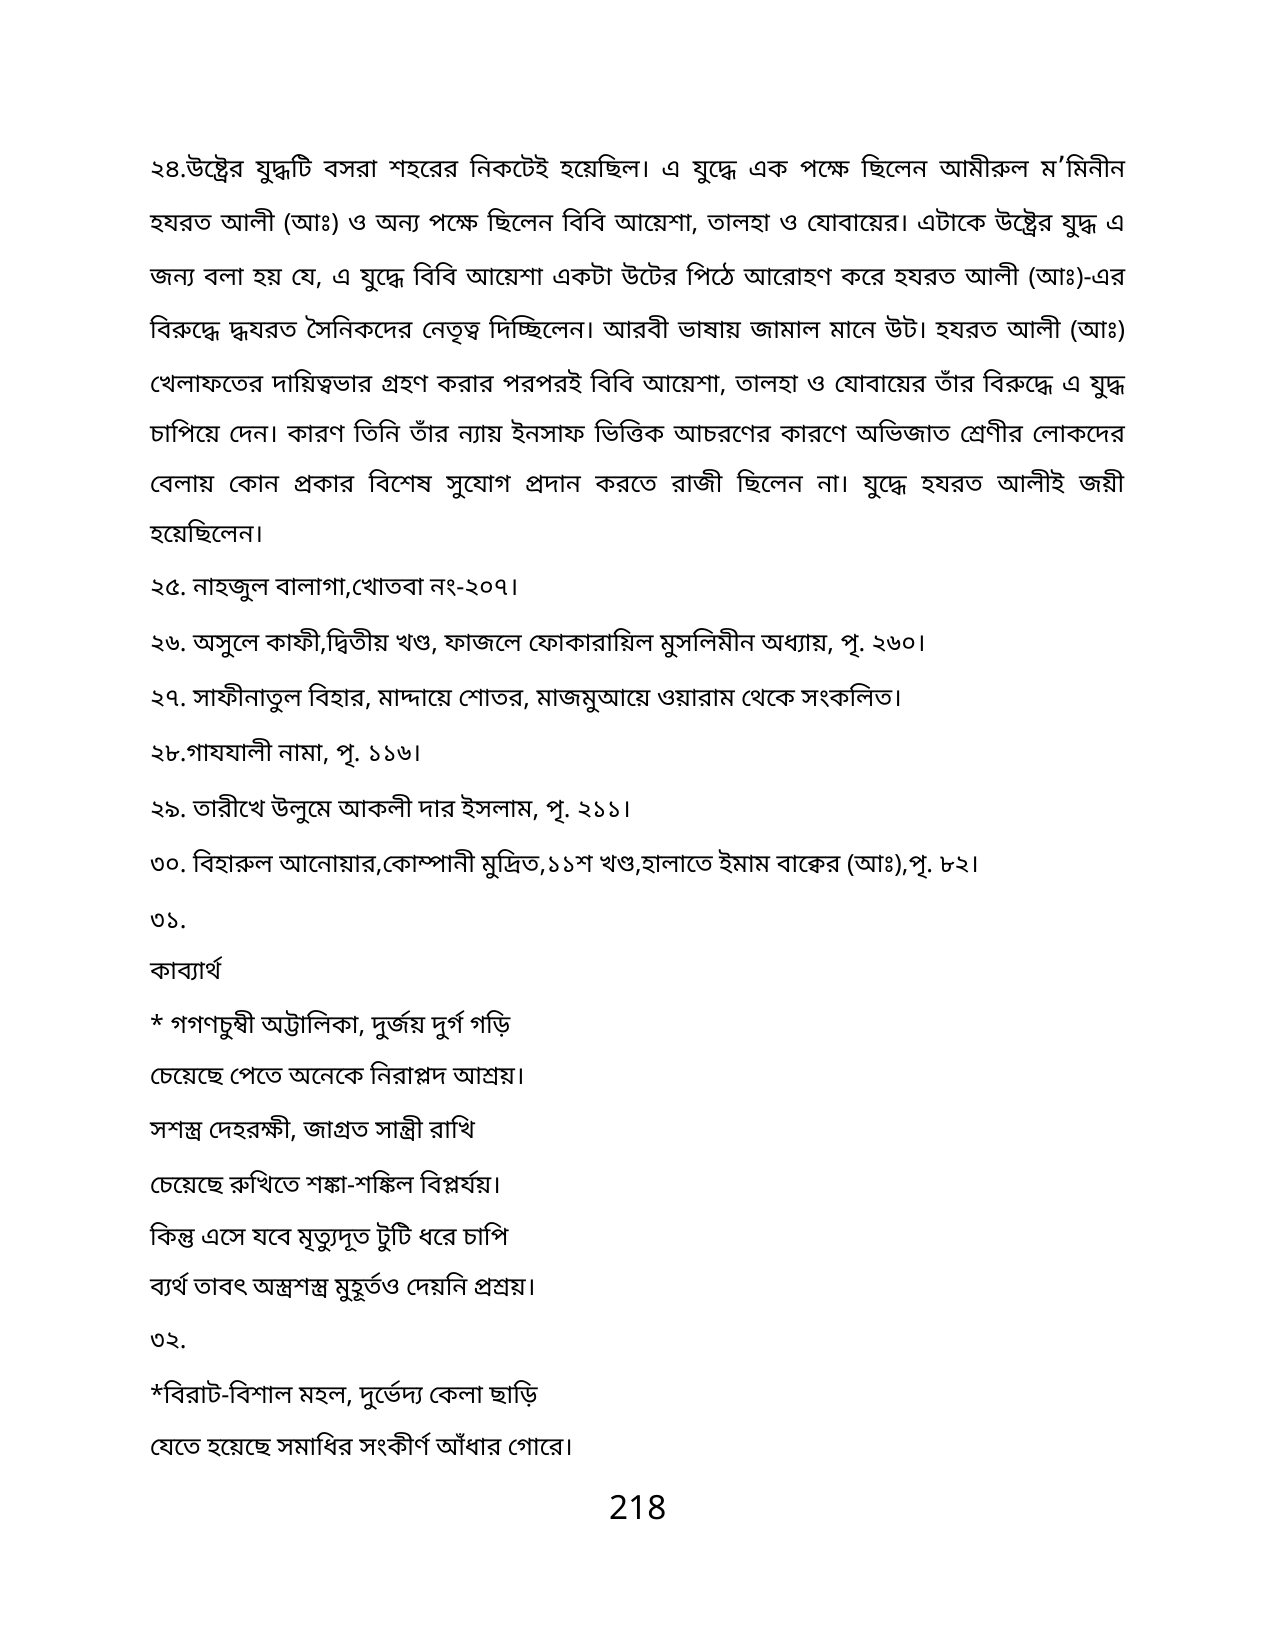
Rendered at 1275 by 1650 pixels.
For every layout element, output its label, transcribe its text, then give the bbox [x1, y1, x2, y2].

text ৩২. [150, 1322, 1125, 1359]
text যেতে হয়েছে সমাধির সংকীর্ণ আঁধার গোরে। [150, 1432, 1125, 1466]
text *বিরাট-বিশাল মহল, দুর্ভেদ্য কেলা ছাড়ি [150, 1377, 1125, 1414]
text চেয়েছে রুখিতে শঙ্কা-শঙ্কিল বিপ্লর্যয়। [150, 1167, 1125, 1204]
text * গগণচুম্বী অট্টালিকা, দুর্জয় দুর্গ গড়ি [150, 1006, 1125, 1043]
text ২৭. সাফীনাতুল বিহার, মাদ্দায়ে শোতর, মাজমুআয়ে ওয়ারাম থেকে সংকলিত। [150, 679, 1125, 717]
text কিন্তু এসে যবে মৃত্যুদূত টুটি ধরে চাপি [150, 1222, 1125, 1255]
text ব্যর্থ তাবৎ অস্ত্রশস্ত্র মুহূর্তও দেয়নি প্রশ্রয়। [150, 1272, 1125, 1305]
text চেয়েছে পেতে অনেকে নিরাপ্লদ আশ্রয়। [150, 1062, 1125, 1095]
text কাব্যার্থ [150, 957, 1125, 990]
text ২৫. নাহজুল বালাগা,খোতবা নং-২০৭। [150, 569, 1125, 606]
text সশস্ত্র দেহরক্ষী, জাগ্রত সান্ত্রী রাখি [150, 1111, 1125, 1148]
text ২৯. তারীখে উলুমে আকলী দার ইসলাম, পৃ. ২১১। [150, 790, 1125, 827]
text ৩১. [150, 901, 1125, 938]
text ৩০. বিহারুল আনোয়ার,কোম্পানী মুদ্রিত,১১শ খণ্ড,হালাতে ইমাম বাক্বের (আঃ),পৃ. ৮২। [150, 846, 1125, 883]
text ২৪.উষ্ট্রের যুদ্ধটি বসরা শহরের নিকটেই হয়েছিল। এ যুদ্ধে এক পক্ষে ছিলেন আমীরুল ম’মিনীন হযরত আলী (আঃ) ও অন্য পক্ষে ছিলেন বিবি আয়েশা, তালহা ও যোবায়ের। এটাকে উষ্ট্রের যুদ্ধ এ জন্য বলা হয় যে, এ যুদ্ধে বিবি আয়েশা একটা উটের পিঠে আরোহণ করে হযরত আলী (আঃ)-এর বিরুদ্ধে দ্ধযরত সৈনিকদের নেতৃত্ব দিচ্ছিলেন। আরবী ভাষায় জামাল মানে উট। হযরত আলী (আঃ) খেলাফতের দায়িত্বভার গ্রহণ করার পরপরই বিবি আয়েশা, তালহা ও যোবায়ের তাঁর বিরুদ্ধে এ যুদ্ধ চাপিয়ে দেন। কারণ তিনি তাঁর ন্যায় ইনসাফ ভিত্তিক আচরণের কারণে অভিজাত শ্রেণীর লোকদের বেলায় কোন প্রকার বিশেষ সুযোগ প্রদান করতে রাজী ছিলেন না। যুদ্ধে হযরত আলীই জয়ী হয়েছিলেন। [150, 150, 1125, 552]
text ২৮.গাযযালী নামা, পৃ. ১১৬। [150, 735, 1125, 772]
text ২৬. অসুলে কাফী,দ্বিতীয় খণ্ড, ফাজলে ফোকারায়িল মুসলিমীন অধ্যায়, পৃ. ২৬০। [150, 624, 1125, 661]
